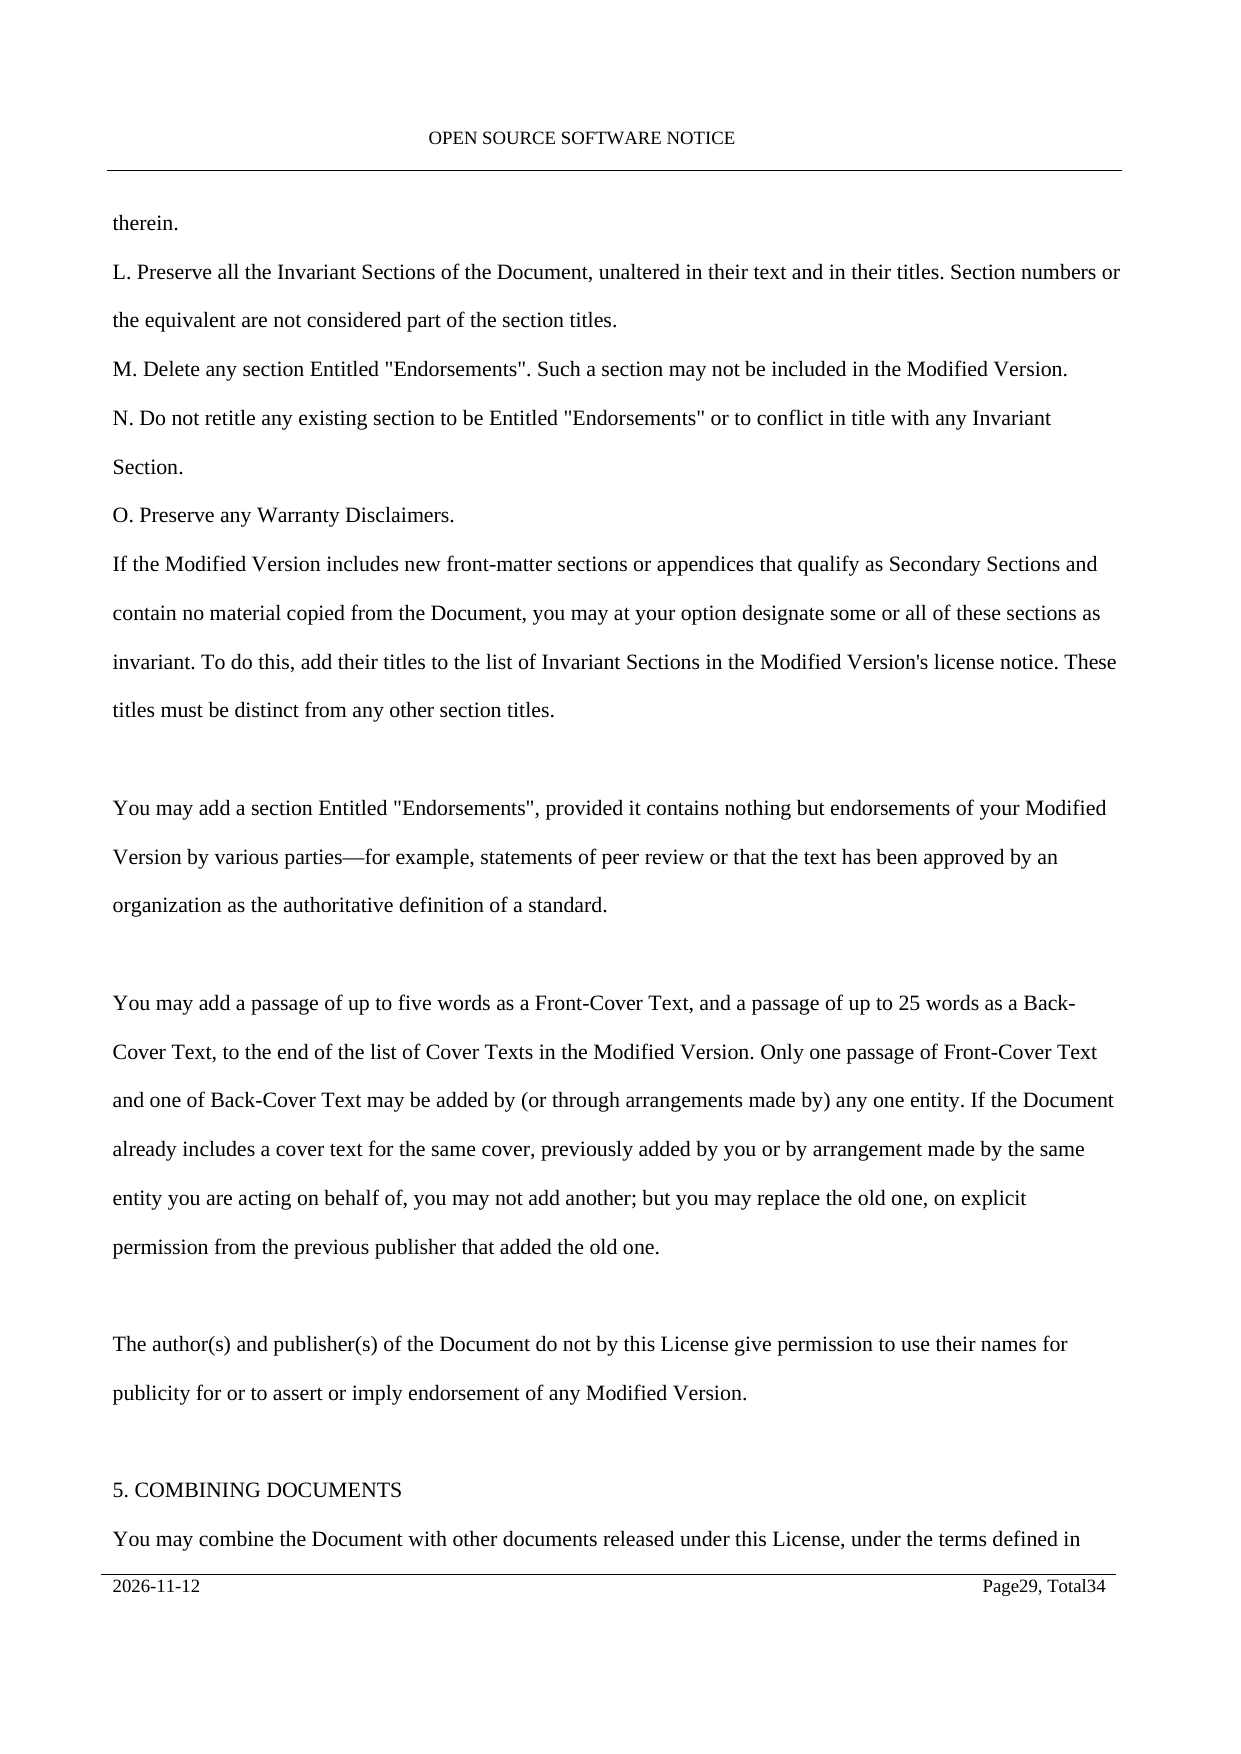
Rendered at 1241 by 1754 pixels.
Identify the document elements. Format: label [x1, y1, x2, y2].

text [112, 206, 1128, 1555]
